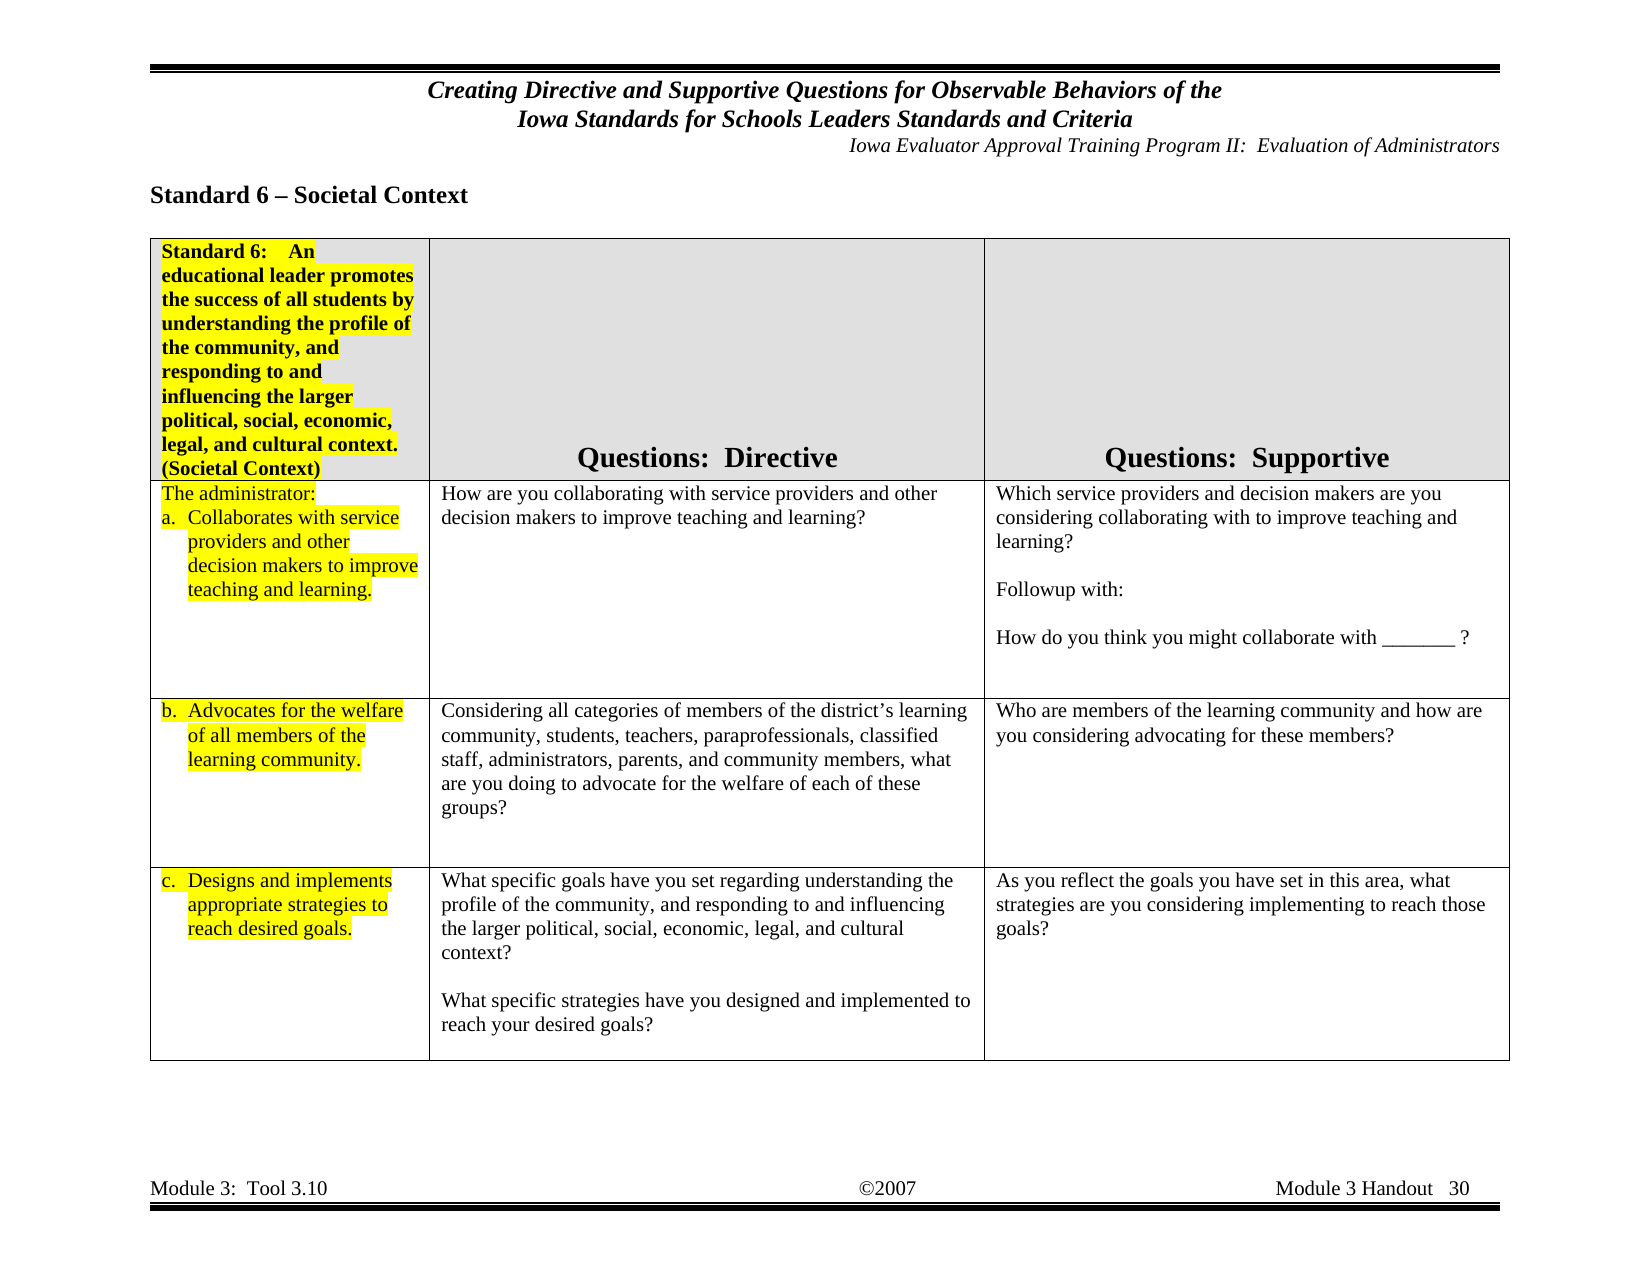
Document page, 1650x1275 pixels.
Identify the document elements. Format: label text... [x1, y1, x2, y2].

table_cell What specific goals have you set regarding understanding the profile of the community, and responding to and influencing the larger political, social, economic, legal, and cultural context? What specific strategies have you designed and implemented to reach your desired goals? [430, 868, 984, 1060]
table_header Standard 6: An educational leader promotes the success of all students by understanding the profile of the community, and responding to and influencing the larger political, social, economic, legal, and cultural context. (Societal Context) [151, 239, 429, 480]
text Standard 6 – Societal Context [150, 181, 1500, 209]
table_cell The administrator: Collaborates with service providers and other decision makers to improve teaching and learning. [151, 481, 429, 697]
table_cell How are you collaborating with service providers and other decision makers to improve teaching and learning? [430, 481, 984, 697]
table_cell Designs and implements appropriate strategies to reach desired goals. [151, 868, 429, 1060]
table_cell Who are members of the learning community and how are you considering advocating for these members? [985, 699, 1509, 867]
table_cell As you reflect the goals you have set in this area, what strategies are you considering implementing to reach those goals? [985, 868, 1509, 1060]
table_cell Considering all categories of members of the district’s learning community, students, teachers, paraprofessionals, classified staff, administrators, parents, and community members, what are you doing to advocate for the welfare of each of these groups? [430, 699, 984, 867]
table_header Questions: Directive [430, 239, 984, 480]
table_cell Advocates for the welfare of all members of the learning community. [151, 699, 429, 867]
table_header Questions: Supportive [985, 239, 1509, 480]
table_cell Which service providers and decision makers are you considering collaborating with to improve teaching and learning? Followup with: How do you think you might collaborate with _______ ? [985, 481, 1509, 697]
